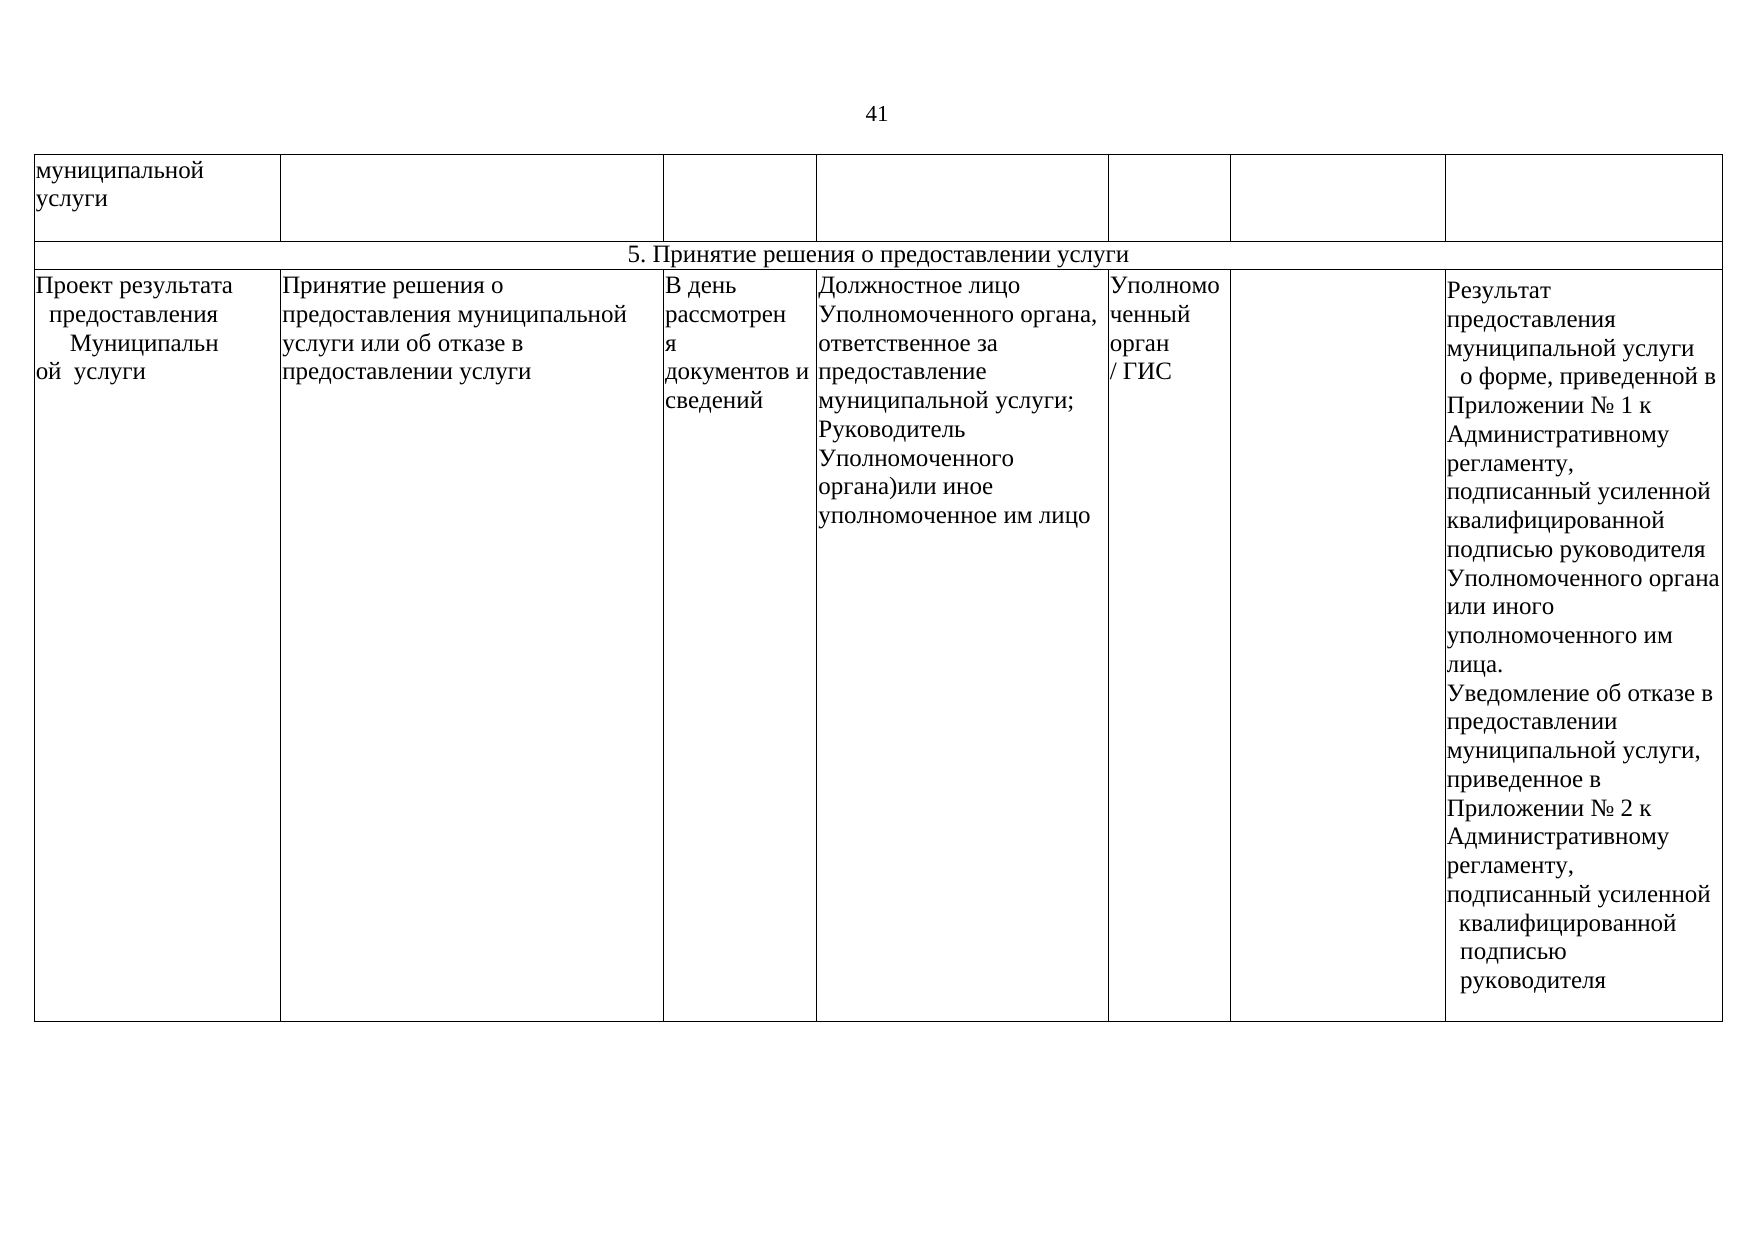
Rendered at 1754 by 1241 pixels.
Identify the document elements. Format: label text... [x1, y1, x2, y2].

table_header [664, 155, 816, 241]
table_header [817, 155, 1108, 241]
table_header [1446, 155, 1722, 241]
table_cell [35, 763, 280, 1021]
table_cell Проект результата предоставления Муниципальной услуги [35, 270, 280, 763]
table_cell [1109, 763, 1230, 1021]
table_header [1231, 155, 1445, 241]
table_header муниципальной услуги [35, 155, 280, 241]
table_cell [1231, 270, 1445, 1021]
table_cell Должностное лицо Уполномоченного органа, ответственное за предоставление муниципальной услуги; Руководитель Уполномоченного органа)или иное уполномоченное им лицо [817, 270, 1108, 763]
table_cell 5. Принятие решения о предоставлении услуги [35, 242, 1722, 269]
table_header [1109, 155, 1230, 241]
table_cell Принятие решения о предоставления муниципальной услуги или об отказе в предоставлении услуги [281, 270, 663, 763]
table_cell [817, 763, 1108, 1021]
table_cell В день рассмотрен я документов и сведений [664, 270, 816, 1021]
table_header [281, 155, 663, 241]
table_cell Результат предоставления муниципальной услуги о форме, приведенной в Приложении № 1 к Административному регламенту, подписанный усиленной квалифицированной подписью руководителя Уполномоченного органа или иного уполномоченного им лица. Уведомление об отказе в предоставлении муниципальной услуги, приведенное в Приложении № 2 к Административному регламенту, подписанный усиленной квалифицированной подписью руководителя [1446, 270, 1722, 1021]
table_cell Уполномоченный орган / ГИС [1109, 270, 1230, 763]
table_cell [281, 763, 663, 1021]
